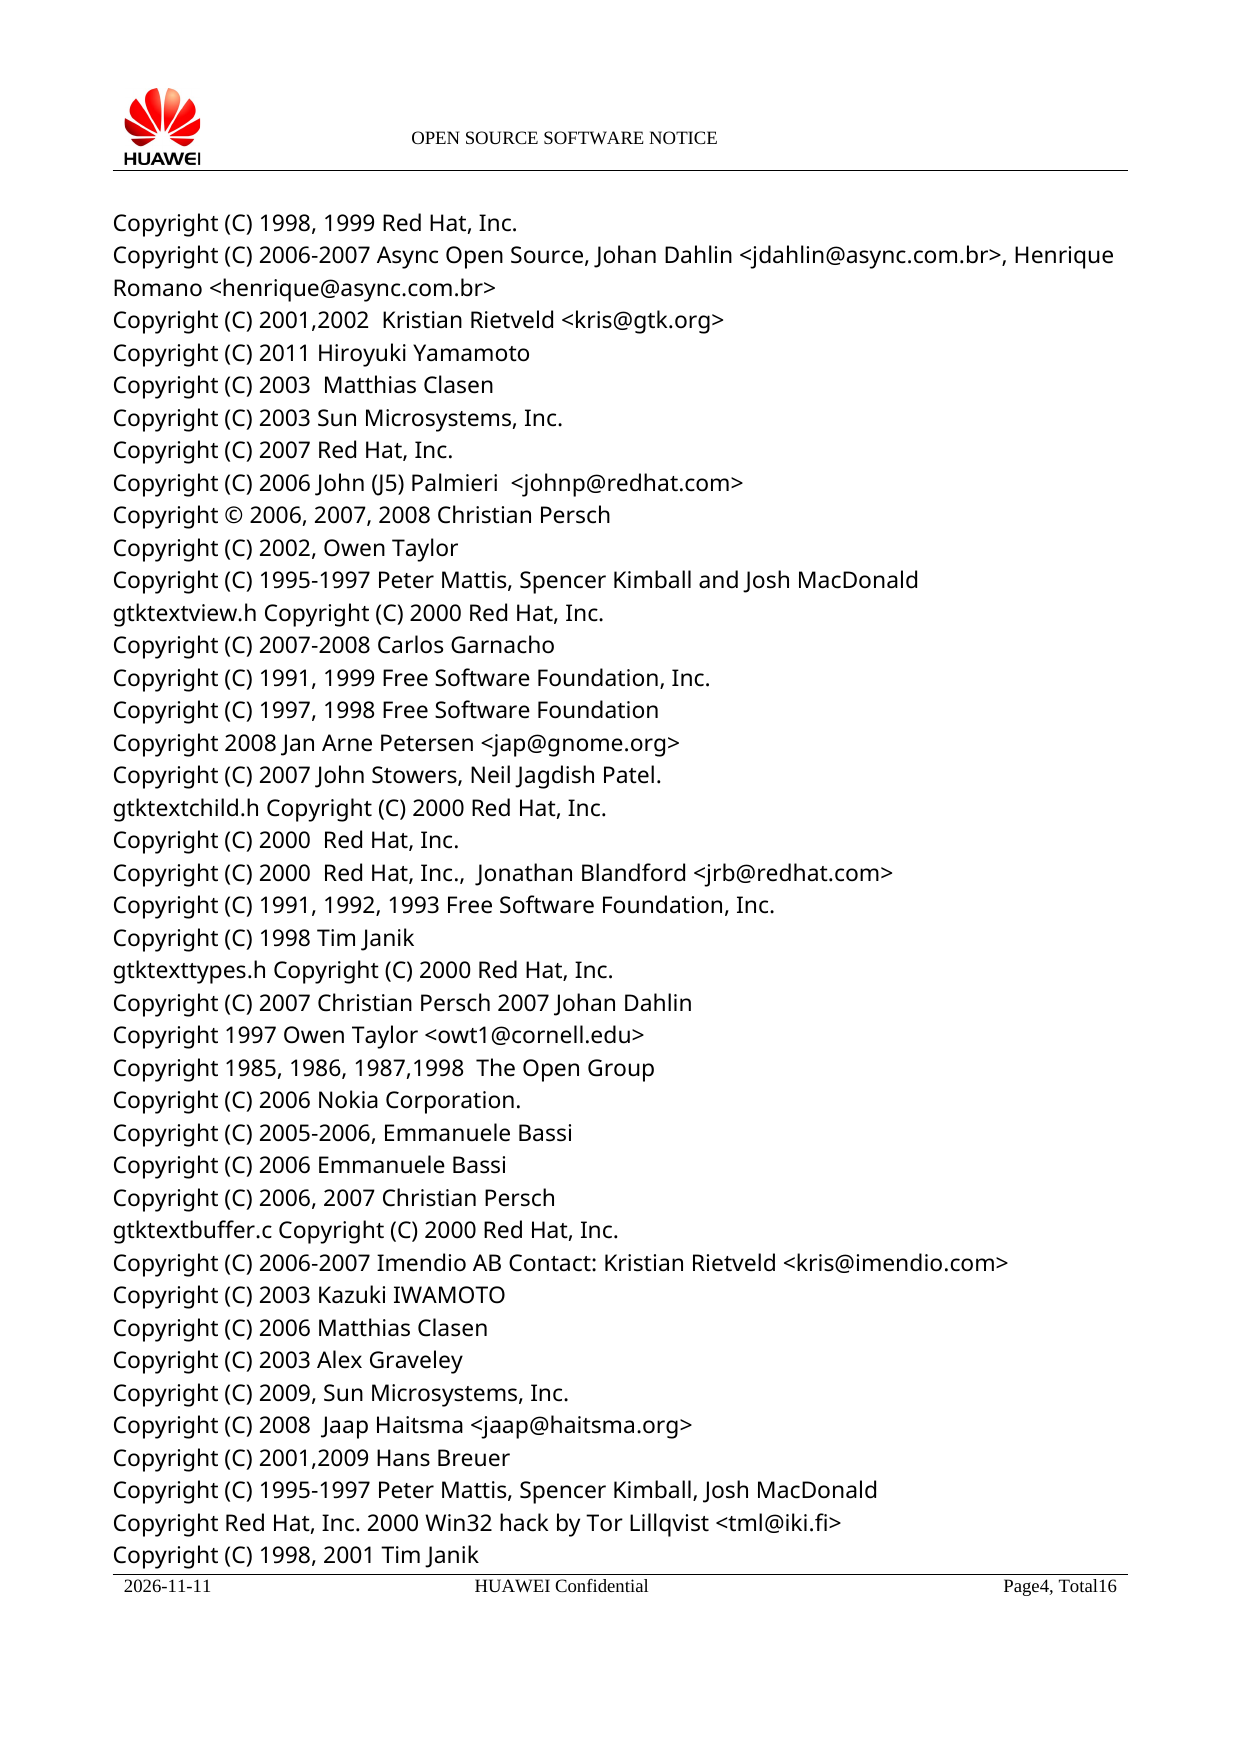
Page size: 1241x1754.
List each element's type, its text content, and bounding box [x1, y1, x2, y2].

picture [124, 88, 201, 165]
